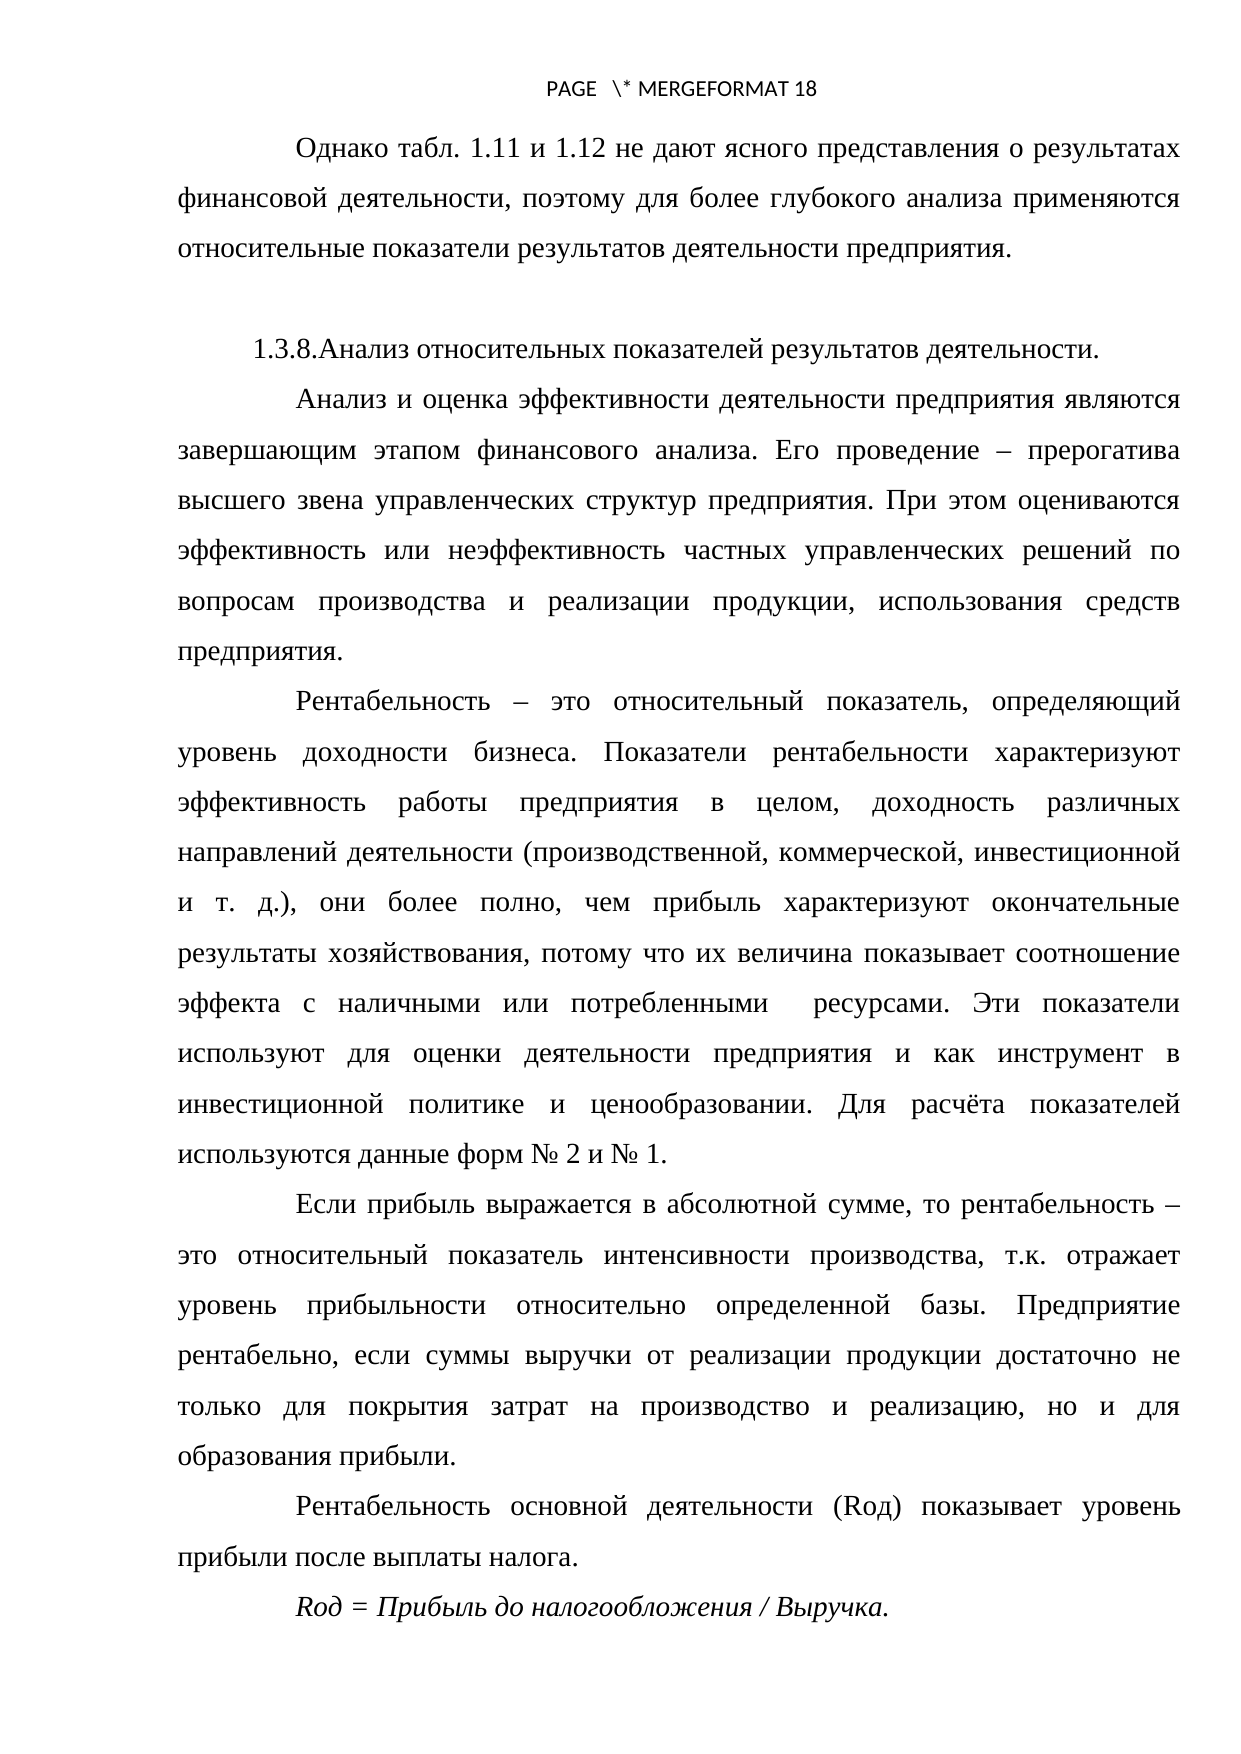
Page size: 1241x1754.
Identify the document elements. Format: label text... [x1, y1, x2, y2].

text Рентабельность основной деятельности (Rод) показывает уровень прибыли после выплаты налога. [177, 1488, 1181, 1572]
text Rод = Прибыль до налогообложения / Выручка. [177, 1589, 1181, 1622]
text Рентабельность – это относительный показатель, определяющий уровень доходности бизнеса. Показатели рентабельности характеризуют эффективность работы предприятия в целом, доходность различных направлений деятельности (производственной, коммерческой, инвестиционной и т. д.), они более полно, чем прибыль характеризуют окончательные результаты хозяйствования, потому что их величина показывает соотношение эффекта с наличными или потребленными ресурсами. Эти показатели используют для оценки деятельности предприятия и как инструмент в инвестиционной политике и ценообразовании. Для расчёта показателей используются данные форм № 2 и № 1. [177, 683, 1181, 1170]
text 1.3.8.Анализ относительных показателей результатов деятельности. [177, 331, 1181, 365]
text Однако табл. 1.11 и 1.12 не дают ясного представления о результатах финансовой деятельности, поэтому для более глубокого анализа применяются относительные показатели результатов деятельности предприятия. [177, 130, 1181, 264]
text Если прибыль выражается в абсолютной сумме, то рентабельность – это относительный показатель интенсивности производства, т.к. отражает уровень прибыльности относительно определенной базы. Предприятие рентабельно, если суммы выручки от реализации продукции достаточно не только для покрытия затрат на производство и реализацию, но и для образования прибыли. [177, 1186, 1181, 1472]
text Анализ и оценка эффективности деятельности предприятия являются завершающим этапом финансового анализа. Его проведение – прерогатива высшего звена управленческих структур предприятия. При этом оцениваются эффективность или неэффективность частных управленческих решений по вопросам производства и реализации продукции, использования средств предприятия. [177, 381, 1181, 667]
